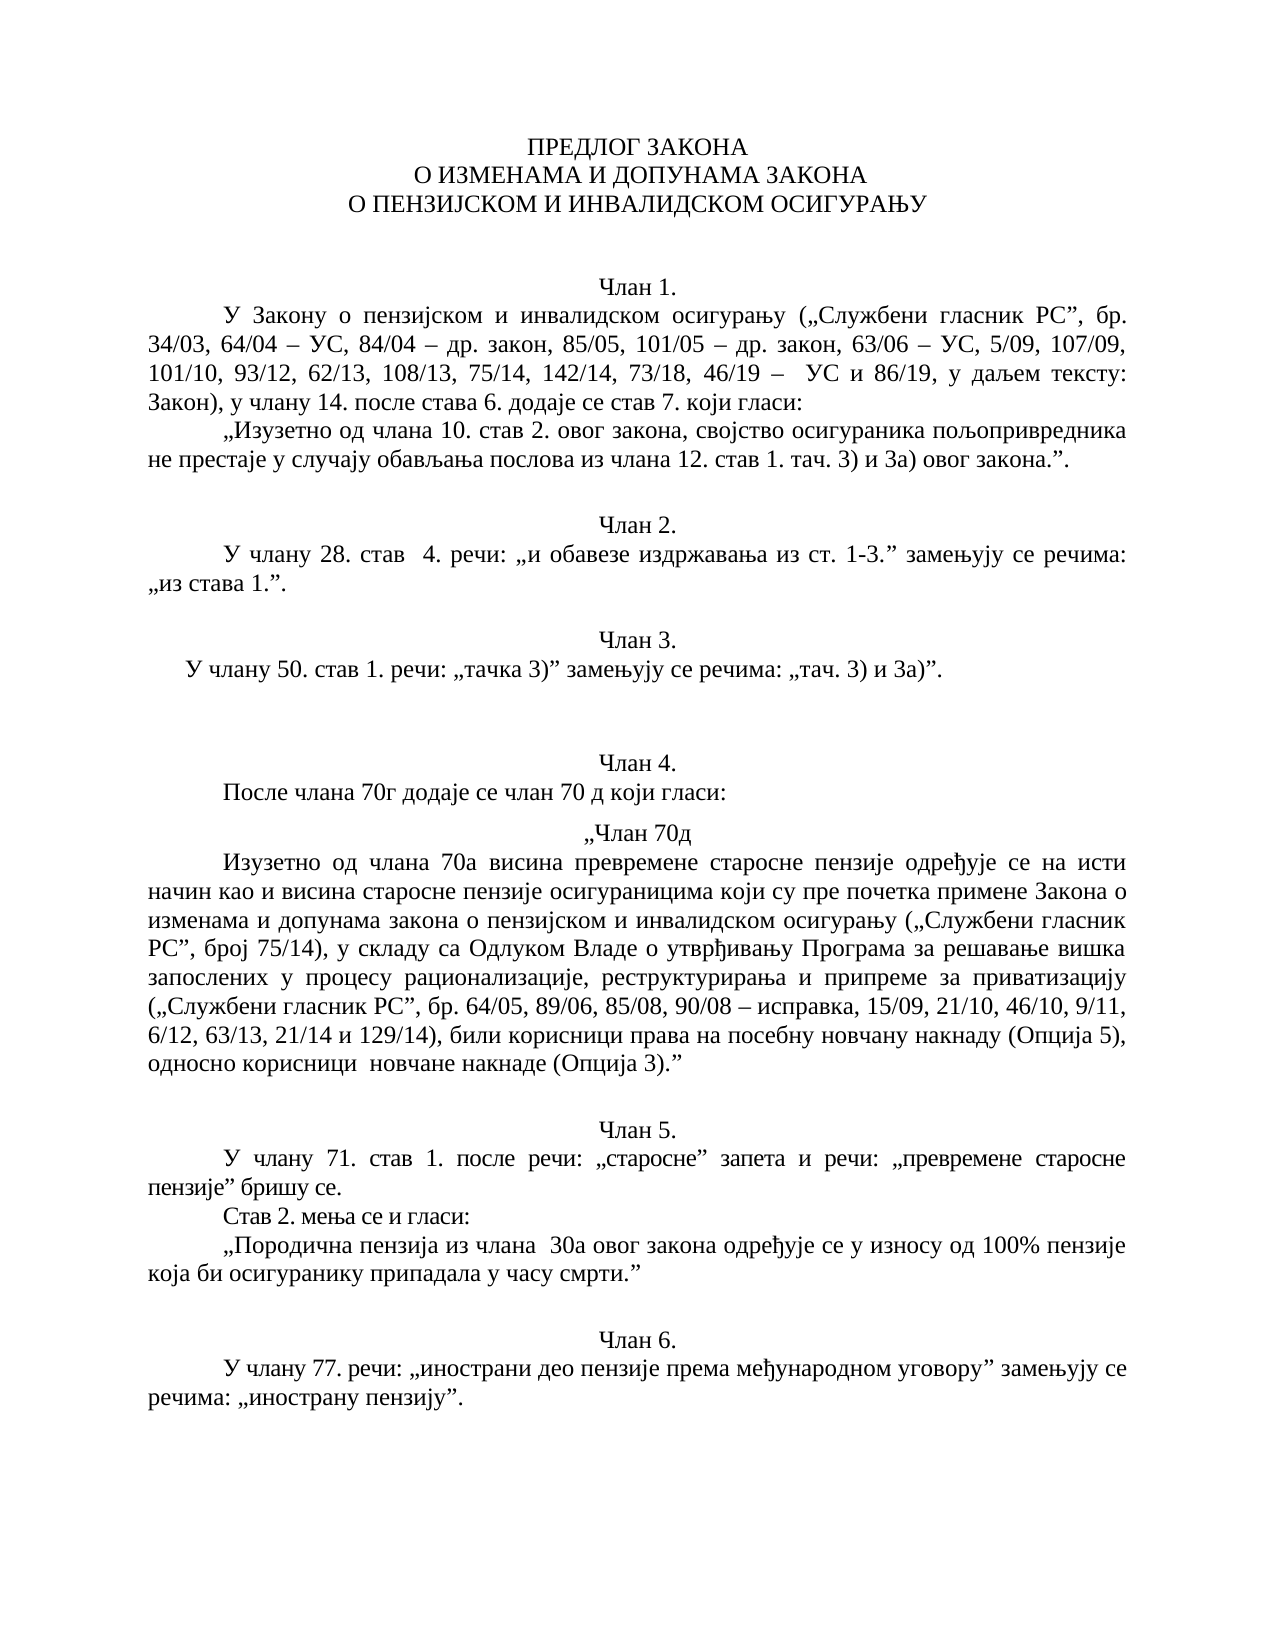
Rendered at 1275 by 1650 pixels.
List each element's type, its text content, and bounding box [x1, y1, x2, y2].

text „Изузетно од члана 10. став 2. овог закона, својство осигураника пољопривредника не престаје у случају обављања послова из члана 12. став 1. тач. 3) и 3а) овог закона.ˮ. [148, 416, 1127, 473]
text „Члан 70д [148, 818, 1127, 847]
text Став 2. мења се и гласи: [148, 1201, 1127, 1230]
text У члану 71. став 1. после речи: „староснеˮ запета и речи: „превремене старосне пензијеˮ бришу се. [148, 1143, 1127, 1201]
text У члану 77. речи: „инострани део пензије према међународном уговоруˮ замењују се речима: „инострану пензијуˮ. [148, 1353, 1127, 1411]
text ПРЕДЛОГ ЗАКОНА [148, 132, 1127, 161]
text Члан 5. [148, 1115, 1127, 1143]
text О ПЕНЗИЈСКОМ И ИНВАЛИДСКОМ ОСИГУРАЊУ [148, 189, 1127, 218]
text Изузетно од члана 70а висина превремене старосне пензије одређује се на исти начин као и висина старосне пензије осигураницима који су пре почетка примене Закона о изменама и допунама закона о пензијском и инвалидском осигурању („Службени гласник РСˮ, број 75/14), у складу са Одлуком Владе о утврђивању Програма за решавање вишка запослених у процесу рационализације, реструктурирања и припреме за приватизацију („Службени гласник РСˮ, бр. 64/05, 89/06, 85/08, 90/08 – исправка, 15/09, 21/10, 46/10, 9/11, 6/12, 63/13, 21/14 и 129/14), били корисници права на посебну новчану накнаду (Опција 5), односно корисници новчане накнаде (Опција 3).ˮ [148, 847, 1127, 1077]
text Члан 1. [148, 272, 1127, 301]
text У члану 28. став 4. речи: „и обавезе издржавања из ст. 1-3.ˮ замењују се речима: „из става 1.ˮ. [148, 539, 1127, 597]
text У члану 50. став 1. речи: „тачка 3)ˮ замењују се речима: „тач. 3) и 3а)ˮ. [0, 654, 1127, 683]
text Члан 2. [148, 511, 1127, 539]
text О ИЗМЕНАМА И ДОПУНАМА ЗАКОНА [148, 161, 1127, 189]
text У Закону о пензијском и инвалидском осигурању („Службени гласник РС”, бр. 34/03, 64/04 – УС, 84/04 – др. закон, 85/05, 101/05 – др. закон, 63/06 – УС, 5/09, 107/09, 101/10, 93/12, 62/13, 108/13, 75/14, 142/14, 73/18, 46/19 – УС и 86/19, у даљем тексту: Закон), у члану 14. после става 6. додаје се став 7. који гласи: [148, 301, 1127, 416]
text Члан 4. [148, 748, 1127, 777]
text Члан 6. [148, 1325, 1127, 1353]
text Члан 3. [148, 626, 1127, 654]
text После члана 70г додаје се члан 70 д који гласи: [148, 777, 1127, 806]
text „Породична пензија из члана 30а овог закона одређује се у износу од 100% пензије која би осигуранику припадала у часу смрти.ˮ [148, 1230, 1127, 1287]
